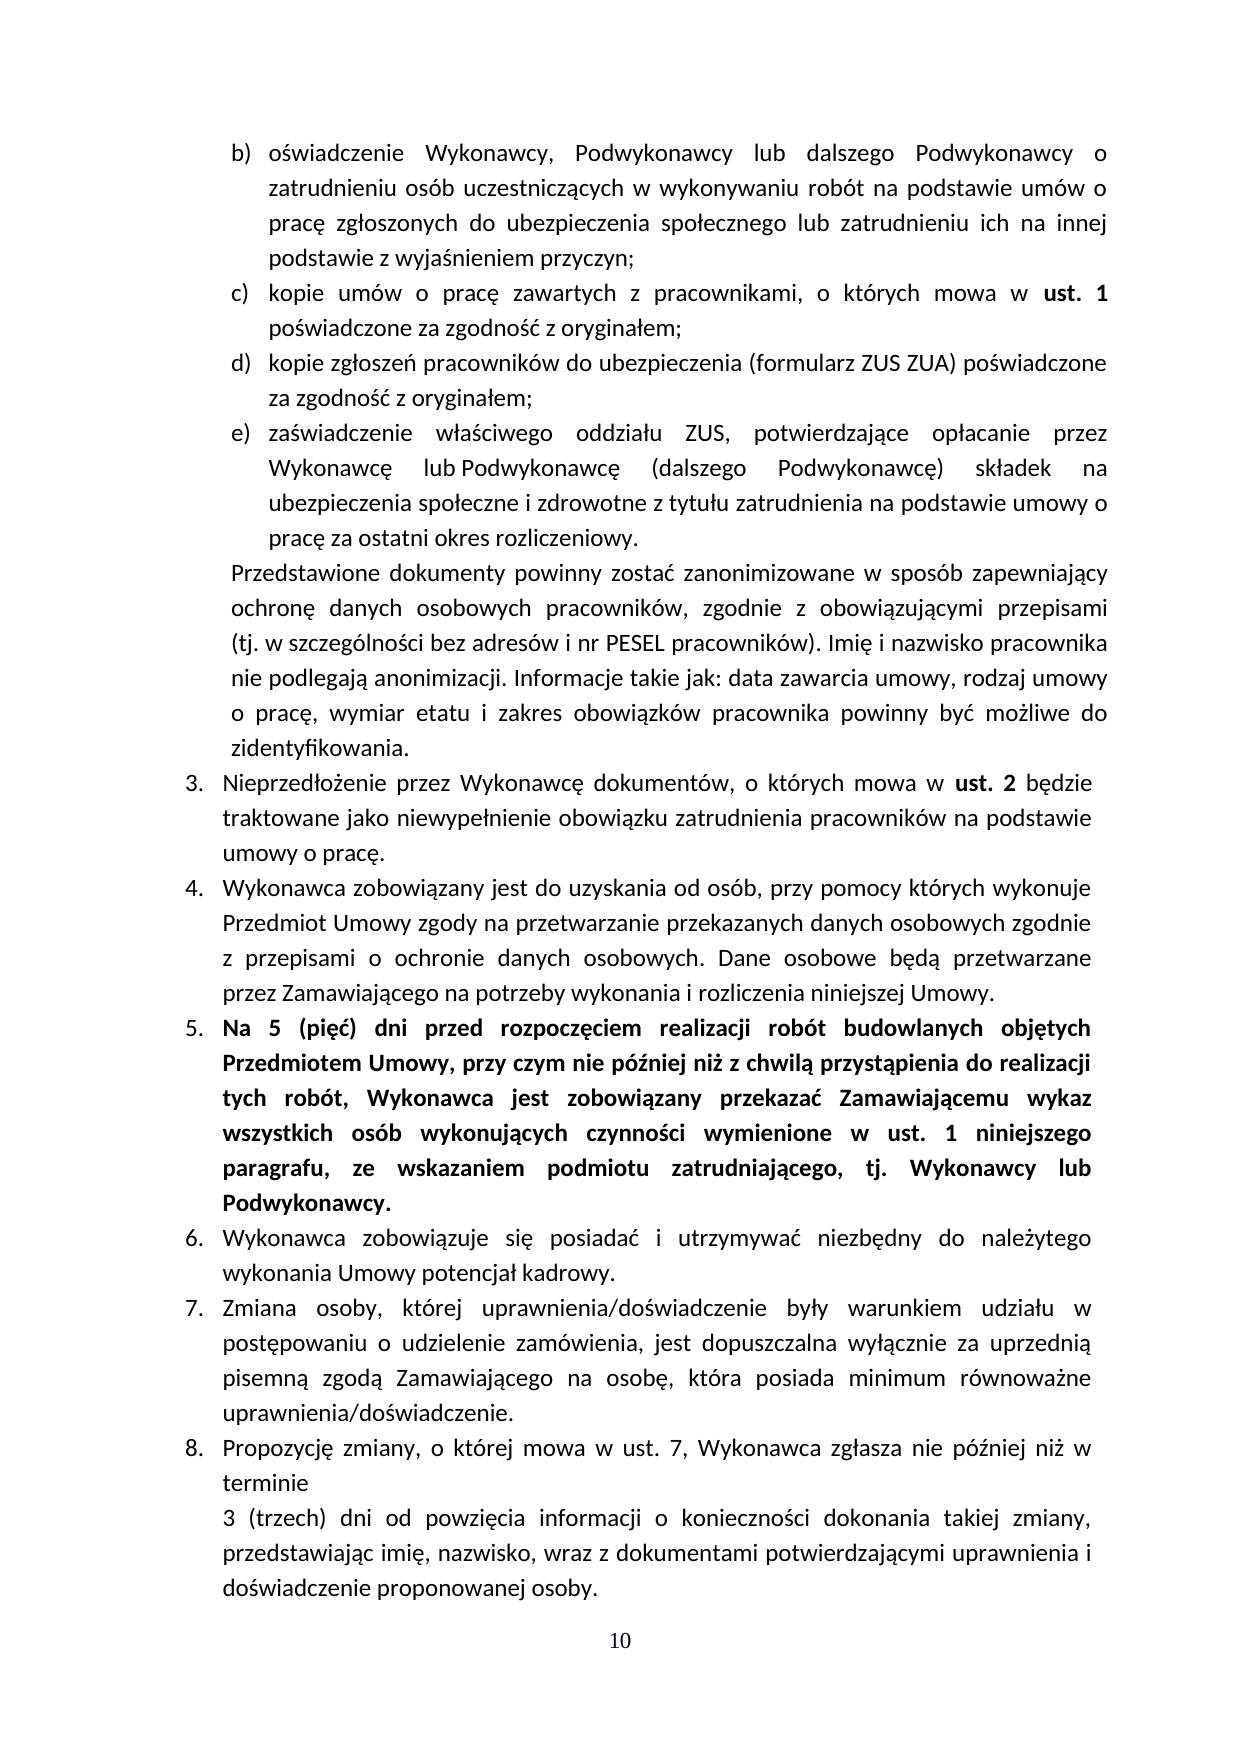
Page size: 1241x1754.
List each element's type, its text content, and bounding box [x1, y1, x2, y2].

list kopie umów o pracę zawartych z pracownikami, o których mowa w ust. 1 poświadczone za zgodność z oryginałem; [231, 277, 1108, 343]
list Nieprzedłożenie przez Wykonawcę dokumentów, o których mowa w ust. 2 będzie traktowane jako niewypełnienie obowiązku zatrudnienia pracowników na podstawie umowy o pracę. [185, 767, 1092, 868]
list Wykonawca zobowiązany jest do uzyskania od osób, przy pomocy których wykonuje Przedmiot Umowy zgody na przetwarzanie przekazanych danych osobowych zgodnie z przepisami o ochronie danych osobowych. Dane osobowe będą przetwarzane przez Zamawiającego na potrzeby wykonania i rozliczenia niniejszej Umowy. [185, 872, 1092, 1008]
list zaświadczenie właściwego oddziału ZUS, potwierdzające opłacanie przez Wykonawcę lub Podwykonawcę (dalszego Podwykonawcę) składek na ubezpieczenia społeczne i zdrowotne z tytułu zatrudnienia na podstawie umowy o pracę za ostatni okres rozliczeniowy. [231, 417, 1108, 553]
list Na 5 (pięć) dni przed rozpoczęciem realizacji robót budowlanych objętych Przedmiotem Umowy, przy czym nie później niż z chwilą przystąpienia do realizacji tych robót, Wykonawca jest zobowiązany przekazać Zamawiającemu wykaz wszystkich osób wykonujących czynności wymienione w ust. 1 niniejszego paragrafu, ze wskazaniem podmiotu zatrudniającego, tj. Wykonawcy lub Podwykonawcy. [185, 1012, 1092, 1218]
list oświadczenie Wykonawcy, Podwykonawcy lub dalszego Podwykonawcy o zatrudnieniu osób uczestniczących w wykonywaniu robót na podstawie umów o pracę zgłoszonych do ubezpieczenia społecznego lub zatrudnieniu ich na innej podstawie z wyjaśnieniem przyczyn; [231, 137, 1108, 273]
list Wykonawca zobowiązuje się posiadać i utrzymywać niezbędny do należytego wykonania Umowy potencjał kadrowy. [185, 1222, 1092, 1288]
list kopie zgłoszeń pracowników do ubezpieczenia (formularz ZUS ZUA) poświadczone za zgodność z oryginałem; [231, 347, 1108, 413]
text Przedstawione dokumenty powinny zostać zanonimizowane w sposób zapewniający ochronę danych osobowych pracowników, zgodnie z obowiązującymi przepisami (tj. w szczególności bez adresów i nr PESEL pracowników). Imię i nazwisko pracownika nie podlegają anonimizacji. Informacje takie jak: data zawarcia umowy, rodzaj umowy o pracę, wymiar etatu i zakres obowiązków pracownika powinny być możliwe do zidentyfikowania. [231, 557, 1109, 763]
list Zmiana osoby, której uprawnienia/doświadczenie były warunkiem udziału w postępowaniu o udzielenie zamówienia, jest dopuszczalna wyłącznie za uprzednią pisemną zgodą Zamawiającego na osobę, która posiada minimum równoważne uprawnienia/doświadczenie. [185, 1292, 1092, 1428]
list Propozycję zmiany, o której mowa w ust. 7, Wykonawca zgłasza nie później niż w terminie 3 (trzech) dni od powzięcia informacji o konieczności dokonania takiej zmiany, przedstawiając imię, nazwisko, wraz z dokumentami potwierdzającymi uprawnienia i doświadczenie proponowanej osoby. [185, 1432, 1092, 1603]
